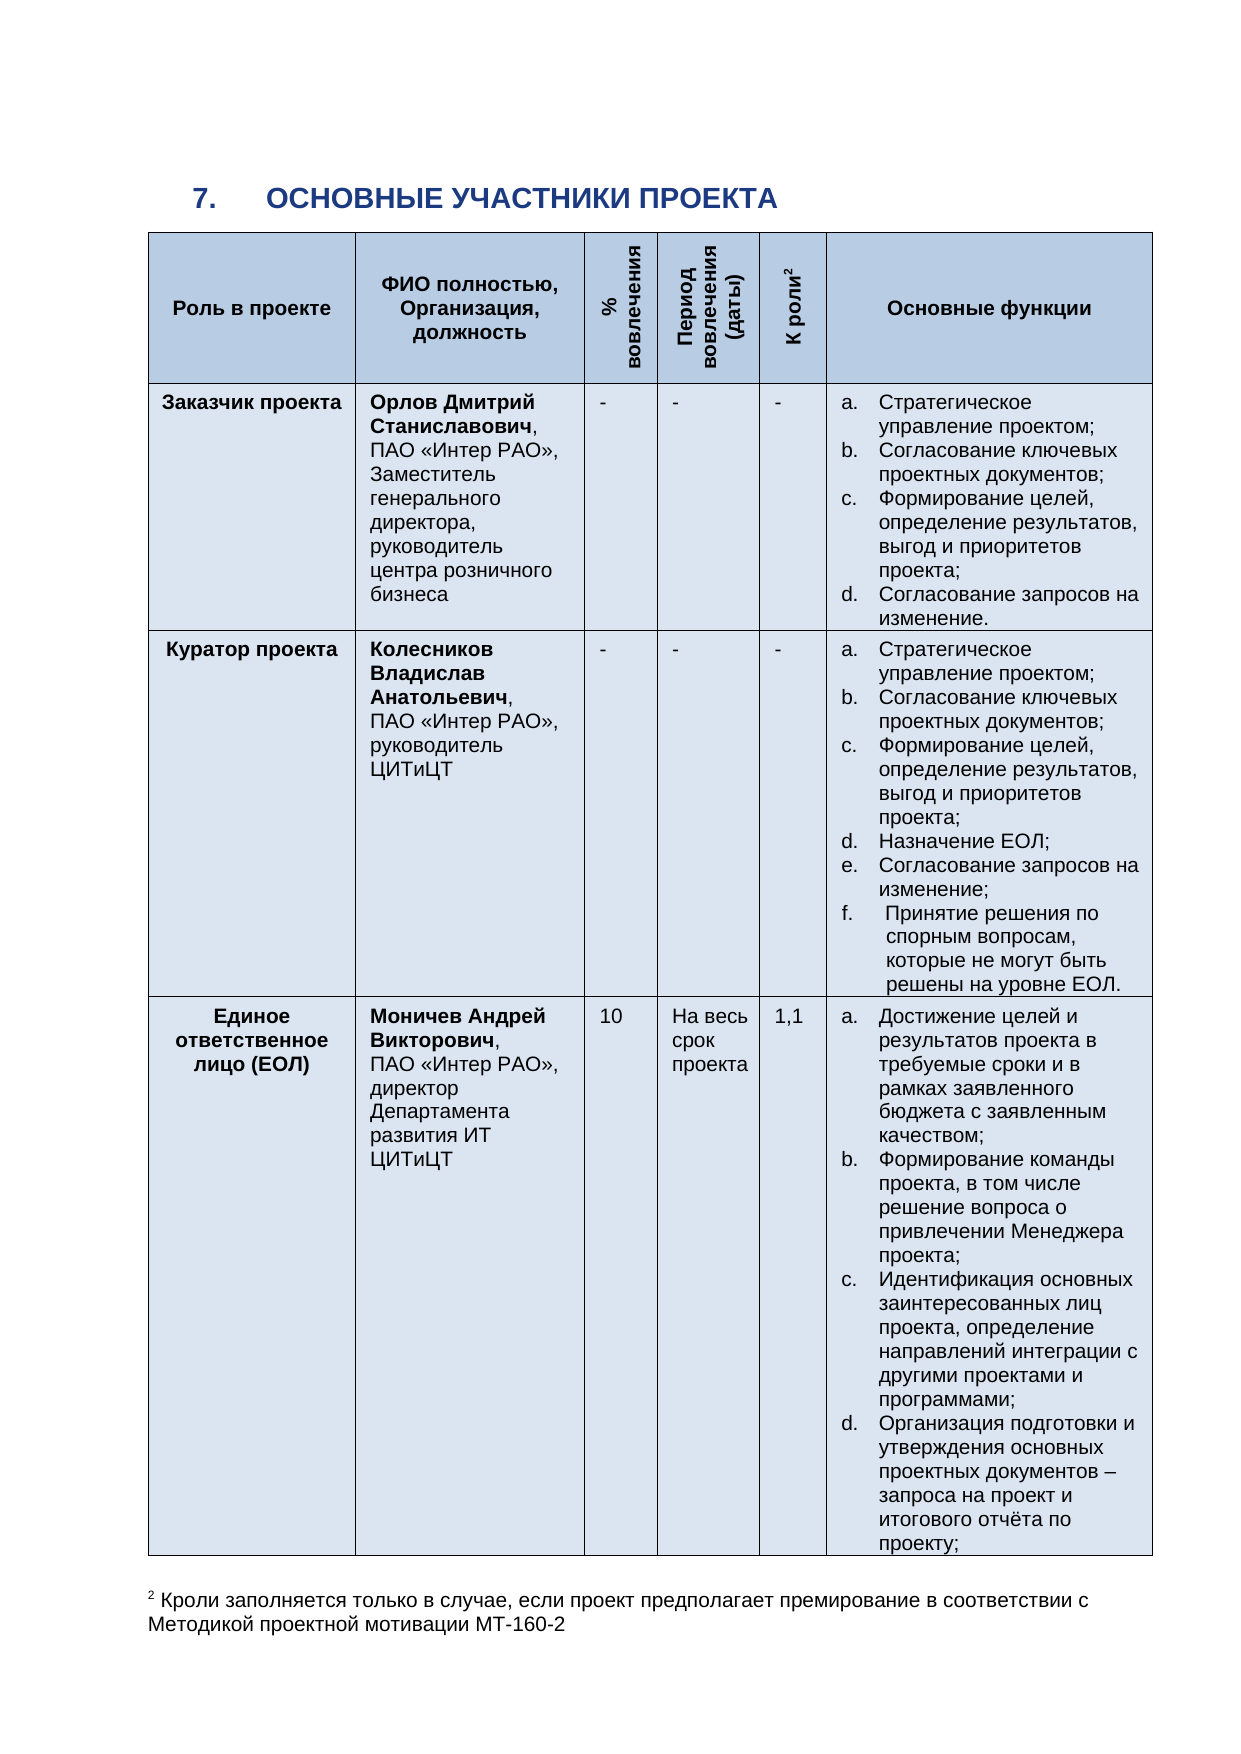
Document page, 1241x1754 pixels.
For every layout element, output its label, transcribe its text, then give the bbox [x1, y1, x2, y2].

table_cell Орлов Дмитрий Станиславович, ПАО «Интер РАО», Заместитель генерального директора, руководитель центра розничного бизнеса [356, 384, 584, 629]
table_header Основные функции [827, 233, 1152, 383]
table_cell 1,1 [760, 997, 826, 1554]
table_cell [356, 997, 584, 1554]
subtitle ОСНОВНЫЕ УЧАСТНИКИ ПРОЕКТА [192, 181, 1152, 214]
table_cell Заказчик проекта [149, 384, 355, 629]
table_cell - [760, 384, 826, 629]
table_cell - [585, 384, 657, 629]
table_header Период вовлечения (даты) [658, 233, 759, 383]
table_header К роли [760, 233, 826, 383]
table_cell Колесников Владислав Анатольевич, ПАО «Интер РАО», руководитель ЦИТиЦТ [356, 631, 584, 996]
table_cell 10 [585, 997, 657, 1554]
table_cell На весь срок проекта [658, 997, 759, 1554]
table_cell - [658, 631, 759, 996]
table_cell - [658, 384, 759, 629]
table_cell Стратегическое управление проектом; Согласование ключевых проектных документов; Формирование целей, определение результатов, выгод и приоритетов проекта; Назначение ЕОЛ; Согласование запросов на изменение; Принятие решения по спорным вопросам, которые не могут быть решены на уровне ЕОЛ. [827, 631, 1152, 996]
table_cell - [585, 631, 657, 996]
table_header ФИО полностью, Организация, должность [356, 233, 584, 383]
table_header % вовлечения [585, 233, 657, 383]
table_cell Стратегическое управление проектом; Согласование ключевых проектных документов; Формирование целей, определение результатов, выгод и приоритетов проекта; Согласование запросов на изменение. [827, 384, 1152, 629]
table_cell Куратор проекта [149, 631, 355, 996]
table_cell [827, 997, 1152, 1554]
table_cell Единое ответственное лицо (ЕОЛ) [149, 997, 355, 1554]
table_cell - [760, 631, 826, 996]
table_header Роль в проекте [149, 233, 355, 383]
